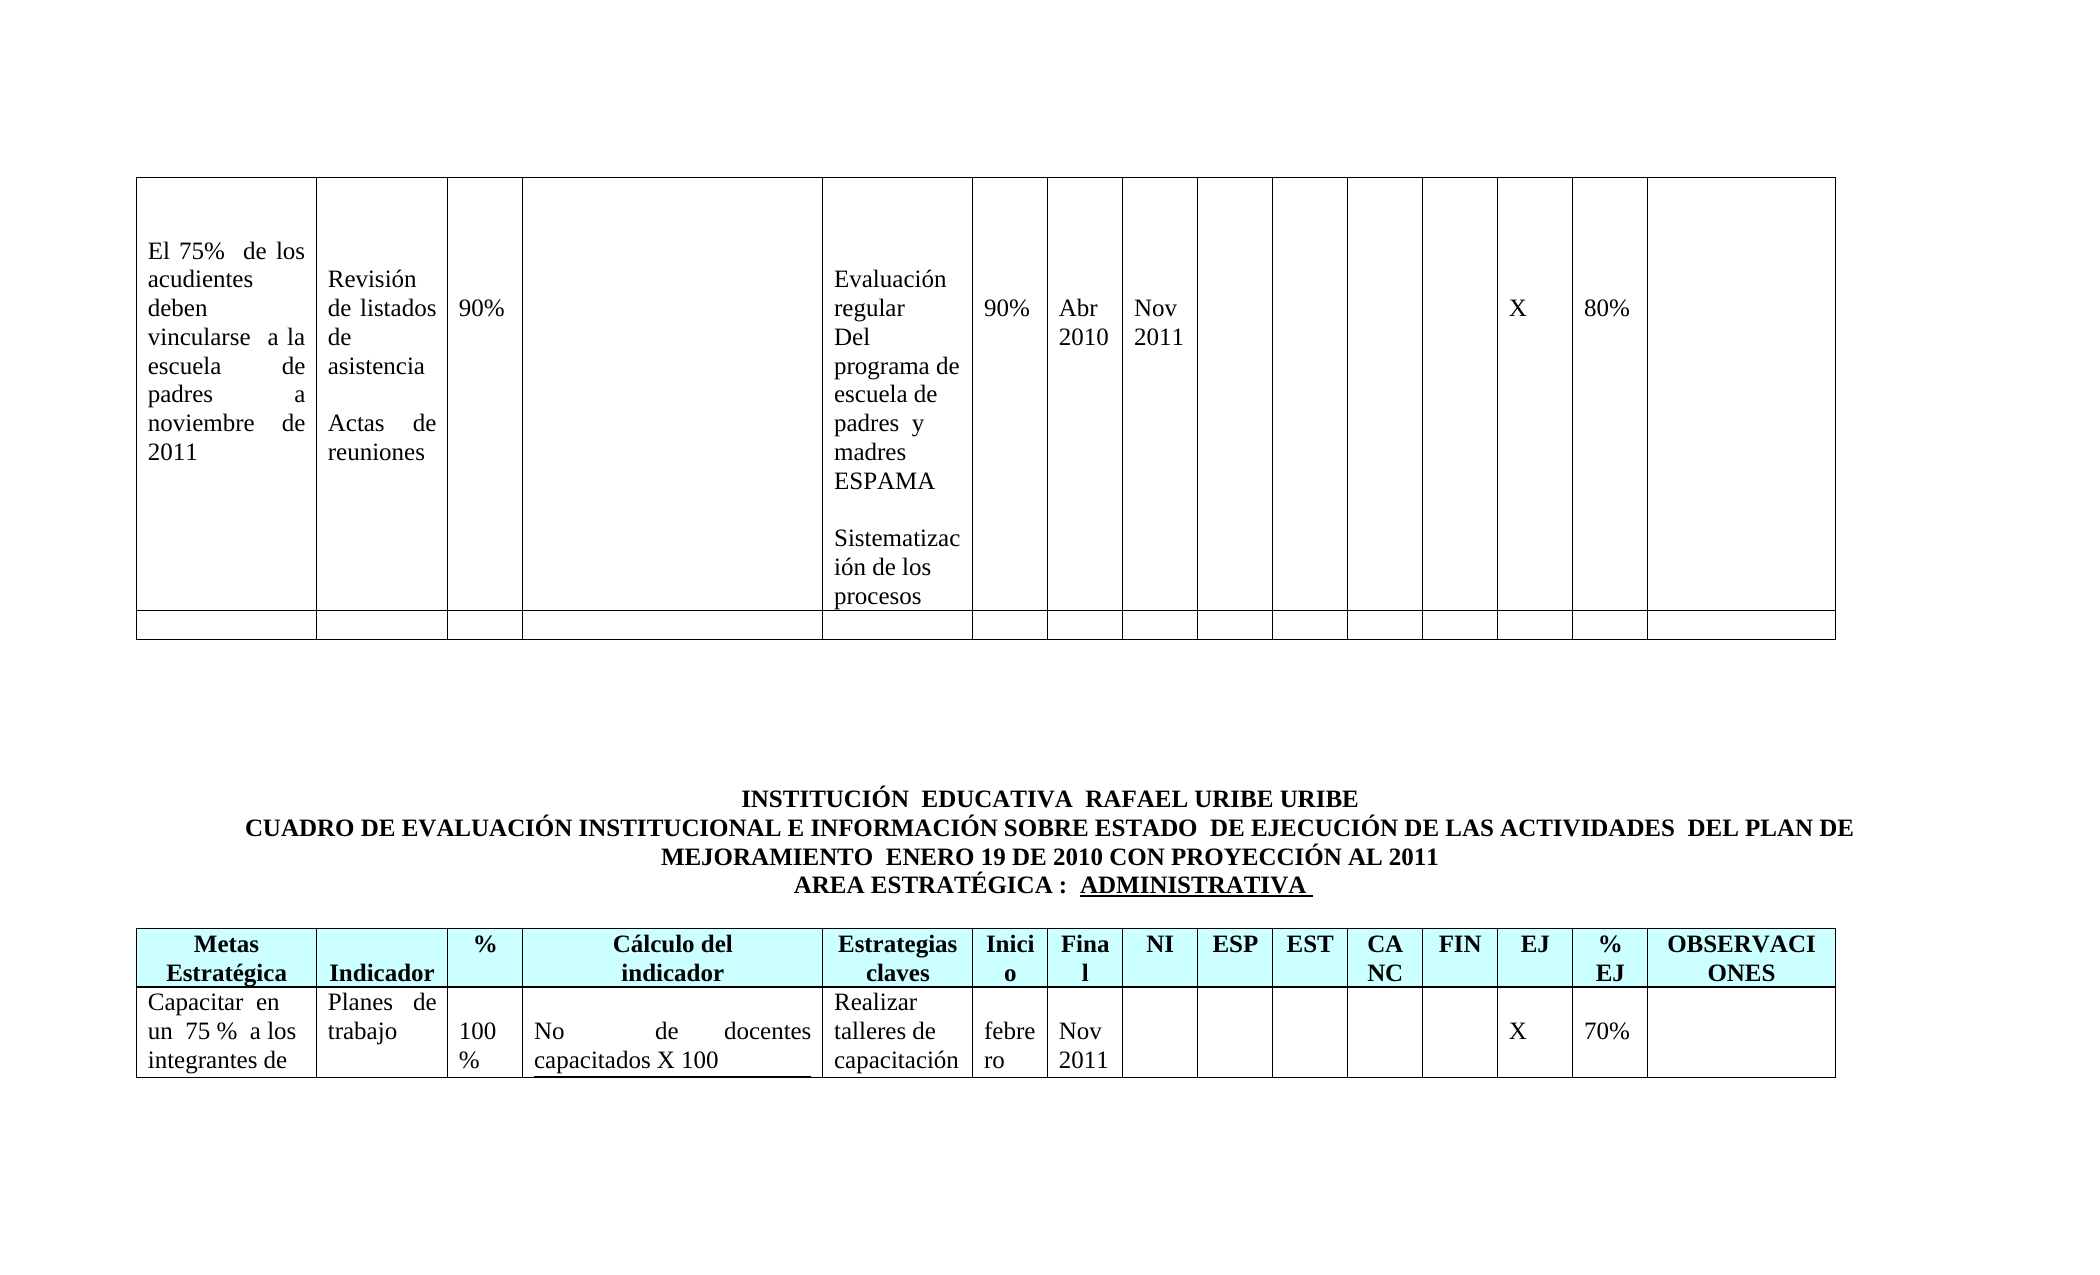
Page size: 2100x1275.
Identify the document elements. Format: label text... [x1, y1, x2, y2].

table_cell 90% [973, 178, 1047, 609]
table_cell [1573, 611, 1647, 639]
table_cell Nov2011 [1048, 988, 1122, 1077]
table_cell [523, 611, 822, 639]
table_cell 90% [448, 178, 522, 609]
table_cell [1198, 611, 1272, 639]
table_cell 100% [448, 988, 522, 1077]
text AREA ESTRATÉGICA : ADMINISTRATIVA [148, 870, 1952, 899]
table_cell [1648, 178, 1835, 609]
table_cell [1273, 611, 1347, 639]
table_cell [1648, 988, 1835, 1077]
table_cell febrero 2010 [973, 988, 1047, 1077]
table_cell [823, 611, 972, 639]
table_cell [823, 178, 972, 609]
table_cell X [1498, 178, 1572, 609]
table_header EST [1273, 929, 1347, 986]
table_cell X [1498, 988, 1572, 1077]
table_header NI [1123, 929, 1197, 986]
table_cell Nov 2011 [1123, 178, 1197, 609]
text INSTITUCIÓN EDUCATIVA RAFAEL URIBE URIBE [148, 784, 1952, 813]
table_cell [1123, 611, 1197, 639]
table_header OBSERVACIONES [1648, 929, 1835, 986]
table_cell [1273, 988, 1347, 1077]
table_cell 70% [1573, 988, 1647, 1077]
table_cell [1423, 988, 1497, 1077]
table_header Indicador [317, 929, 447, 986]
table_cell [1498, 611, 1572, 639]
table_cell [1648, 611, 1835, 639]
table_cell [137, 611, 316, 639]
table_cell [1123, 988, 1197, 1077]
table_cell 80% [1573, 178, 1647, 609]
table_header Cálculo del indicador [523, 929, 822, 986]
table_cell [317, 988, 447, 1077]
table_header FIN [1423, 929, 1497, 986]
table_cell [523, 178, 822, 609]
table_cell [973, 611, 1047, 639]
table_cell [523, 988, 822, 1077]
table_cell [1423, 611, 1497, 639]
table_cell Abr 2010 [1048, 178, 1122, 609]
table_header % EJ [1573, 929, 1647, 986]
table_header Metas Estratégica [137, 929, 316, 986]
table_cell [1198, 988, 1272, 1077]
table_cell [1273, 178, 1347, 609]
table_header % [448, 929, 522, 986]
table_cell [317, 178, 447, 609]
table_header ESP [1198, 929, 1272, 986]
text CUADRO DE EVALUACIÓN INSTITUCIONAL E INFORMACIÓN SOBRE ESTADO DE EJECUCIÓN DE LAS ACTIVIDADES DEL PLAN DE MEJORAMIENTO ENERO 19 DE 2010 CON PROYECCIÓN AL 2011 [148, 813, 1952, 870]
table_header EJ [1498, 929, 1572, 986]
table_header Final [1048, 929, 1122, 986]
table_cell [1348, 988, 1422, 1077]
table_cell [137, 178, 316, 609]
table_cell [1348, 611, 1422, 639]
table_header Inicio [973, 929, 1047, 986]
table_cell [317, 611, 447, 639]
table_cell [823, 988, 972, 1077]
table_cell [1198, 178, 1272, 609]
table_cell [448, 611, 522, 639]
table_header Estrategias claves [823, 929, 972, 986]
table_cell [1048, 611, 1122, 639]
table_header CANC [1348, 929, 1422, 986]
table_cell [137, 988, 316, 1077]
table_cell [1348, 178, 1422, 609]
table_cell [1423, 178, 1497, 609]
